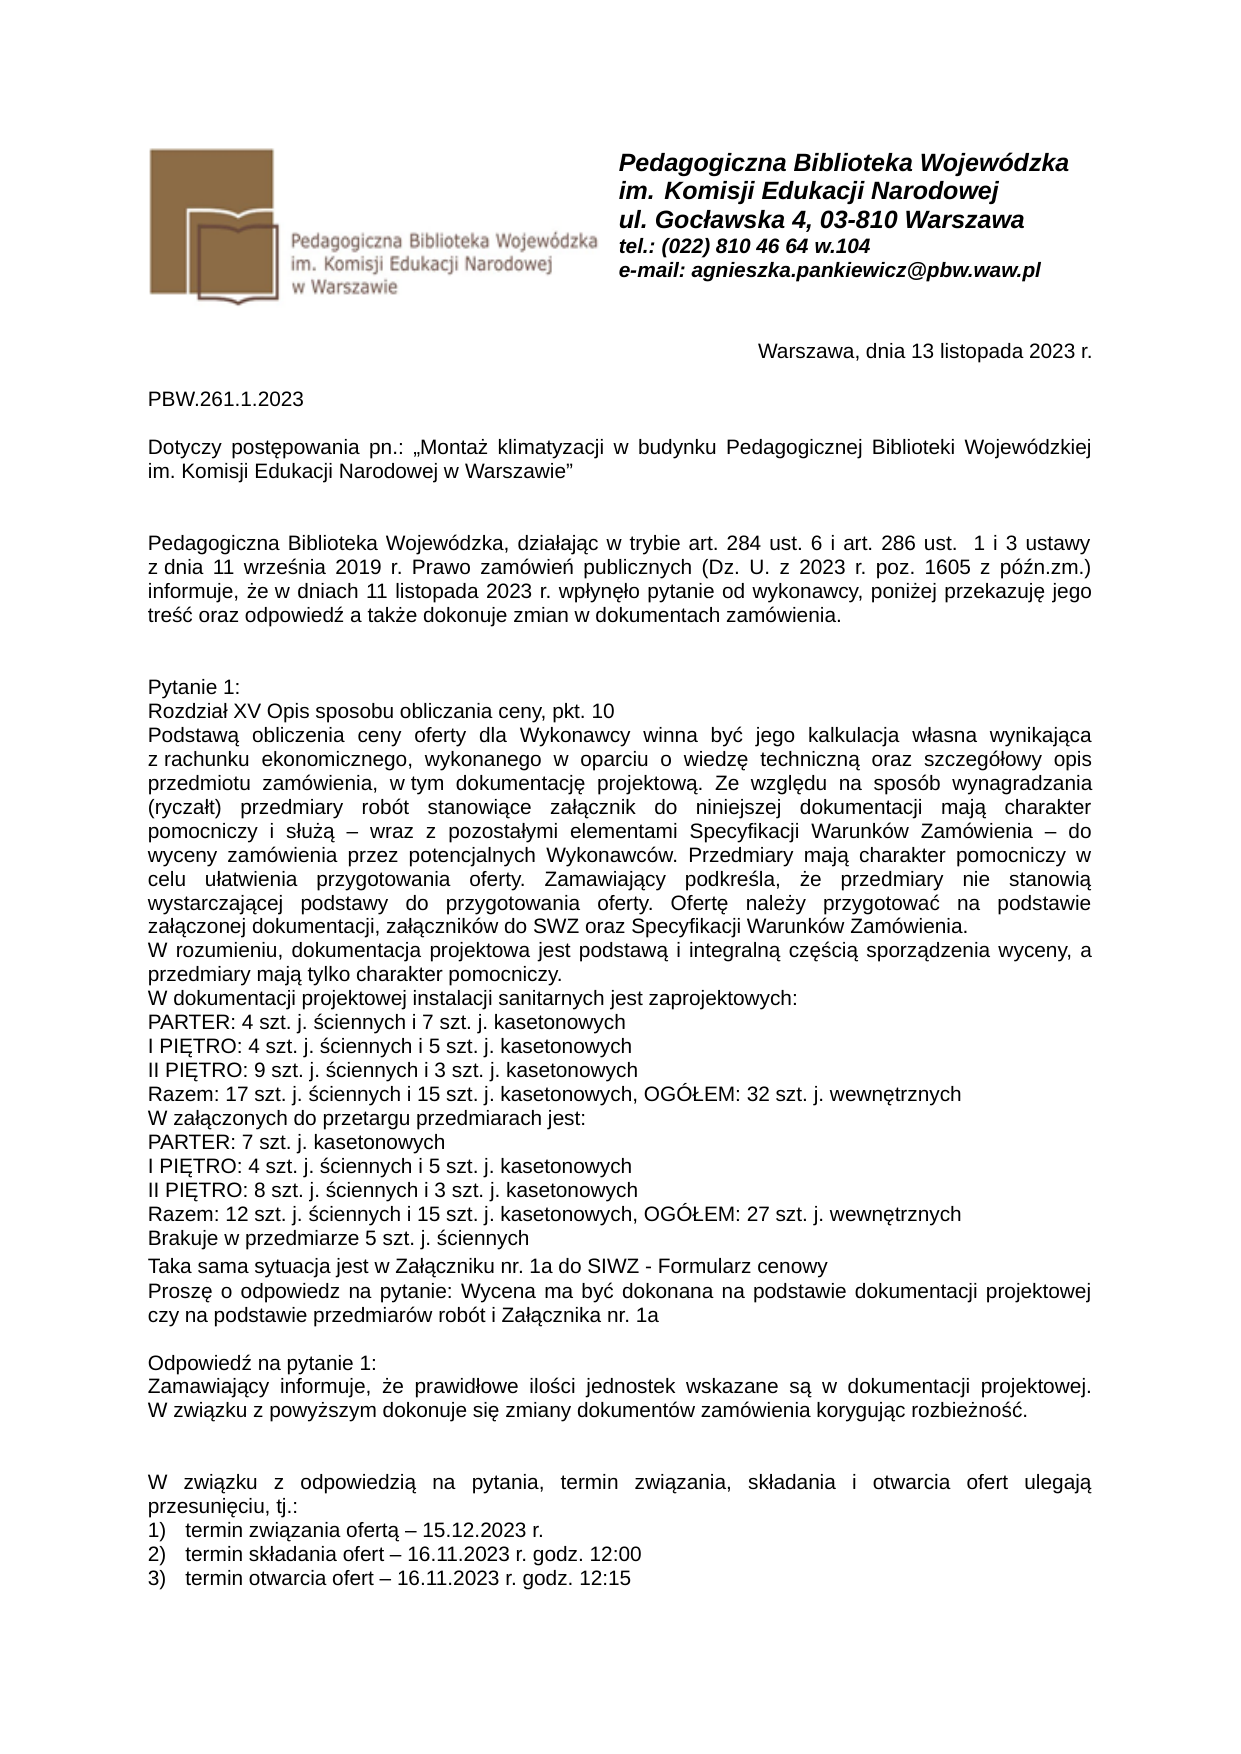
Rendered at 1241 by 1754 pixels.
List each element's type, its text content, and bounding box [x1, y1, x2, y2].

subtitle Pedagogiczna Biblioteka Wojewódzka im. Komisji Edukacji Narodowej ul. Gocławska 4, 03-810 Warszawa [600, 148, 1093, 234]
text Brakuje w przedmiarze 5 szt. j. ściennych [148, 1226, 1093, 1250]
text Warszawa, dnia 13 listopada 2023 r. [148, 339, 1093, 363]
text e-mail: agnieszka.pankiewicz@pbw.waw.pl [600, 258, 1093, 282]
text PARTER: 7 szt. j. kasetonowych [148, 1130, 1093, 1154]
text Rozdział XV Opis sposobu obliczania ceny, pkt. 10 [148, 699, 1093, 723]
text Zamawiający informuje, że prawidłowe ilości jednostek wskazane są w dokumentacji projektowej. W związku z powyższym dokonuje się zmiany dokumentów zamówienia korygując rozbieżność. [148, 1374, 1093, 1422]
text W rozumieniu, dokumentacja projektowa jest podstawą i integralną częścią sporządzenia wyceny, a przedmiary mają tylko charakter pomocniczy. [148, 938, 1093, 986]
text Podstawą obliczenia ceny oferty dla Wykonawcy winna być jego kalkulacja własna wynikająca z rachunku ekonomicznego, wykonanego w oparciu o wiedzę techniczną oraz szczegółowy opis przedmiotu zamówienia, w tym dokumentację projektową. Ze względu na sposób wynagradzania (ryczałt) przedmiary robót stanowiące załącznik do niniejszej dokumentacji mają charakter pomocniczy i służą – wraz z pozostałymi elementami Specyfikacji Warunków Zamówienia – do wyceny zamówienia przez potencjalnych Wykonawców. Przedmiary mają charakter pomocniczy w celu ułatwienia przygotowania oferty. Zamawiający podkreśla, że przedmiary nie stanowią wystarczającej podstawy do przygotowania oferty. Ofertę należy przygotować na podstawie załączonej dokumentacji, załączników do SWZ oraz Specyfikacji Warunków Zamówienia. [148, 723, 1093, 938]
text W dokumentacji projektowej instalacji sanitarnych jest zaprojektowych: [148, 986, 1093, 1010]
text PARTER: 4 szt. j. ściennych i 7 szt. j. kasetonowych [148, 1010, 1093, 1034]
text II PIĘTRO: 9 szt. j. ściennych i 3 szt. j. kasetonowych [148, 1058, 1093, 1082]
text I PIĘTRO: 4 szt. j. ściennych i 5 szt. j. kasetonowych [148, 1154, 1093, 1178]
picture [147, 147, 600, 311]
text Odpowiedź na pytanie 1: [148, 1350, 1093, 1374]
text II PIĘTRO: 8 szt. j. ściennych i 3 szt. j. kasetonowych [148, 1178, 1093, 1202]
text I PIĘTRO: 4 szt. j. ściennych i 5 szt. j. kasetonowych [148, 1034, 1093, 1058]
text Taka sama sytuacja jest w Załączniku nr. 1a do SIWZ - Formularz cenowy [148, 1250, 1093, 1278]
text W załączonych do przetargu przedmiarach jest: [148, 1106, 1093, 1130]
text W związku z odpowiedzią na pytania, termin związania, składania i otwarcia ofert ulegają przesunięciu, tj.: [148, 1470, 1093, 1518]
text Pytanie 1: [148, 675, 1093, 699]
text Dotyczy postępowania pn.: „Montaż klimatyzacji w budynku Pedagogicznej Biblioteki Wojewódzkiej im. Komisji Edukacji Narodowej w Warszawie” [148, 435, 1093, 483]
text Proszę o odpowiedz na pytanie: Wycena ma być dokonana na podstawie dokumentacji projektowej czy na podstawie przedmiarów robót i Załącznika nr. 1a [148, 1278, 1093, 1326]
list termin związania ofertą – 15.12.2023 r. [148, 1518, 1093, 1542]
list termin składania ofert – 16.11.2023 r. godz. 12:00 [148, 1542, 1093, 1566]
text Pedagogiczna Biblioteka Wojewódzka, działając w trybie art. 284 ust. 6 i art. 286 ust. 1 i 3 ustawy z dnia 11 września 2019 r. Prawo zamówień publicznych (Dz. U. z 2023 r. poz. 1605 z późn.zm.) informuje, że w dniach 11 listopada 2023 r. wpłynęło pytanie od wykonawcy, poniżej przekazuję jego treść oraz odpowiedź a także dokonuje zmian w dokumentach zamówienia. [148, 531, 1093, 627]
subtitle tel.: (022) 810 46 64 w.104 [600, 234, 1093, 258]
text PBW.261.1.2023 [148, 387, 1093, 411]
text Razem: 17 szt. j. ściennych i 15 szt. j. kasetonowych, OGÓŁEM: 32 szt. j. wewnętrznych [148, 1082, 1093, 1106]
list termin otwarcia ofert – 16.11.2023 r. godz. 12:15 [148, 1566, 1093, 1590]
text Razem: 12 szt. j. ściennych i 15 szt. j. kasetonowych, OGÓŁEM: 27 szt. j. wewnętrznych [148, 1202, 1093, 1226]
